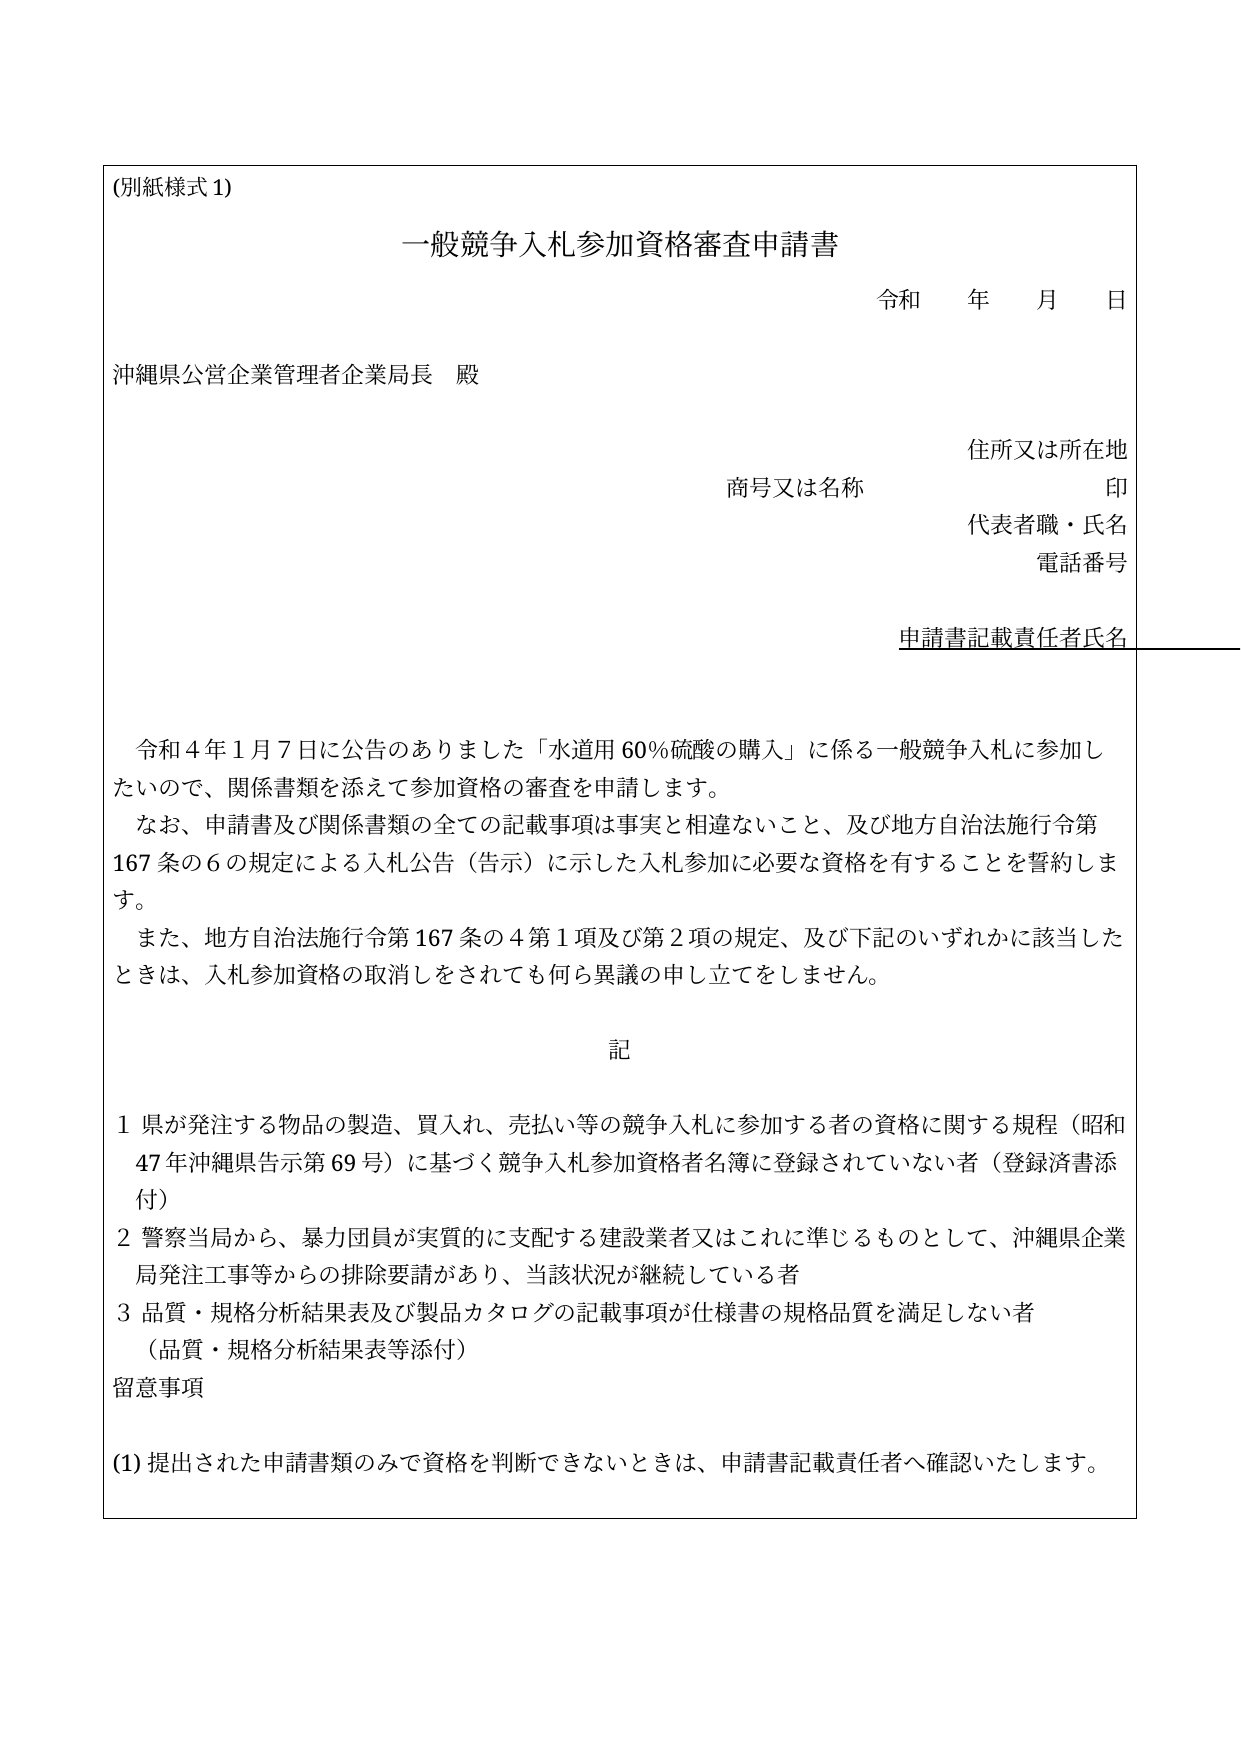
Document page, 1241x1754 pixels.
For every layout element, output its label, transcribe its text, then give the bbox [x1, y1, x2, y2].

text なお、申請書及び関係書類の全ての記載事項は事実と相違ないこと、及び地方自治法施行令第167 条の６の規定による入札公告（告示）に示した入札参加に必要な資格を有することを誓約します。 [112, 805, 1128, 918]
text 記 [112, 1030, 1128, 1068]
text 令和４年１月７日に公告のありました「水道用60％硫酸の購入」に係る一般競争入札に参加したいので、関係書類を添えて参加資格の審査を申請します。 [112, 730, 1128, 805]
text ３ 品質・規格分析結果表及び製品カタログの記載事項が仕様書の規格品質を満足しない者 [112, 1293, 1128, 1330]
text (別紙様式1) [104, 166, 1136, 205]
text (1) 提出された申請書類のみで資格を判断できないときは、申請書記載責任者へ確認いたします。 [112, 1443, 1128, 1480]
text １ 県が発注する物品の製造、買入れ、売払い等の競争入札に参加する者の資格に関する規程（昭和47年沖縄県告示第69号）に基づく競争入札参加資格者名簿に登録されていない者（登録済書添付） [112, 1105, 1128, 1218]
text 電話番号 [112, 543, 1128, 580]
text （品質・規格分析結果表等添付） [112, 1330, 1128, 1368]
text 住所又は所在地 [112, 430, 1128, 468]
text 代表者職・氏名 [112, 505, 1128, 543]
text ２ 警察当局から、暴力団員が実質的に支配する建設業者又はこれに準じるものとして、沖縄県企業局発注工事等からの排除要請があり、当該状況が継続している者 [112, 1218, 1128, 1293]
text 留意事項 [112, 1368, 1128, 1405]
text 沖縄県公営企業管理者企業局長 殿 [112, 355, 1128, 393]
text 令和 年 月 日 [112, 280, 1128, 318]
text また、地方自治法施行令第167 条の４第１項及び第２項の規定、及び下記のいずれかに該当したときは、入札参加資格の取消しをされても何ら異議の申し立てをしません。 [112, 918, 1128, 993]
text 商号又は名称 印 [112, 468, 1128, 505]
text 申請書記載責任者氏名 [112, 618, 1128, 655]
text 一般競争入札参加資格審査申請書 [112, 205, 1128, 280]
